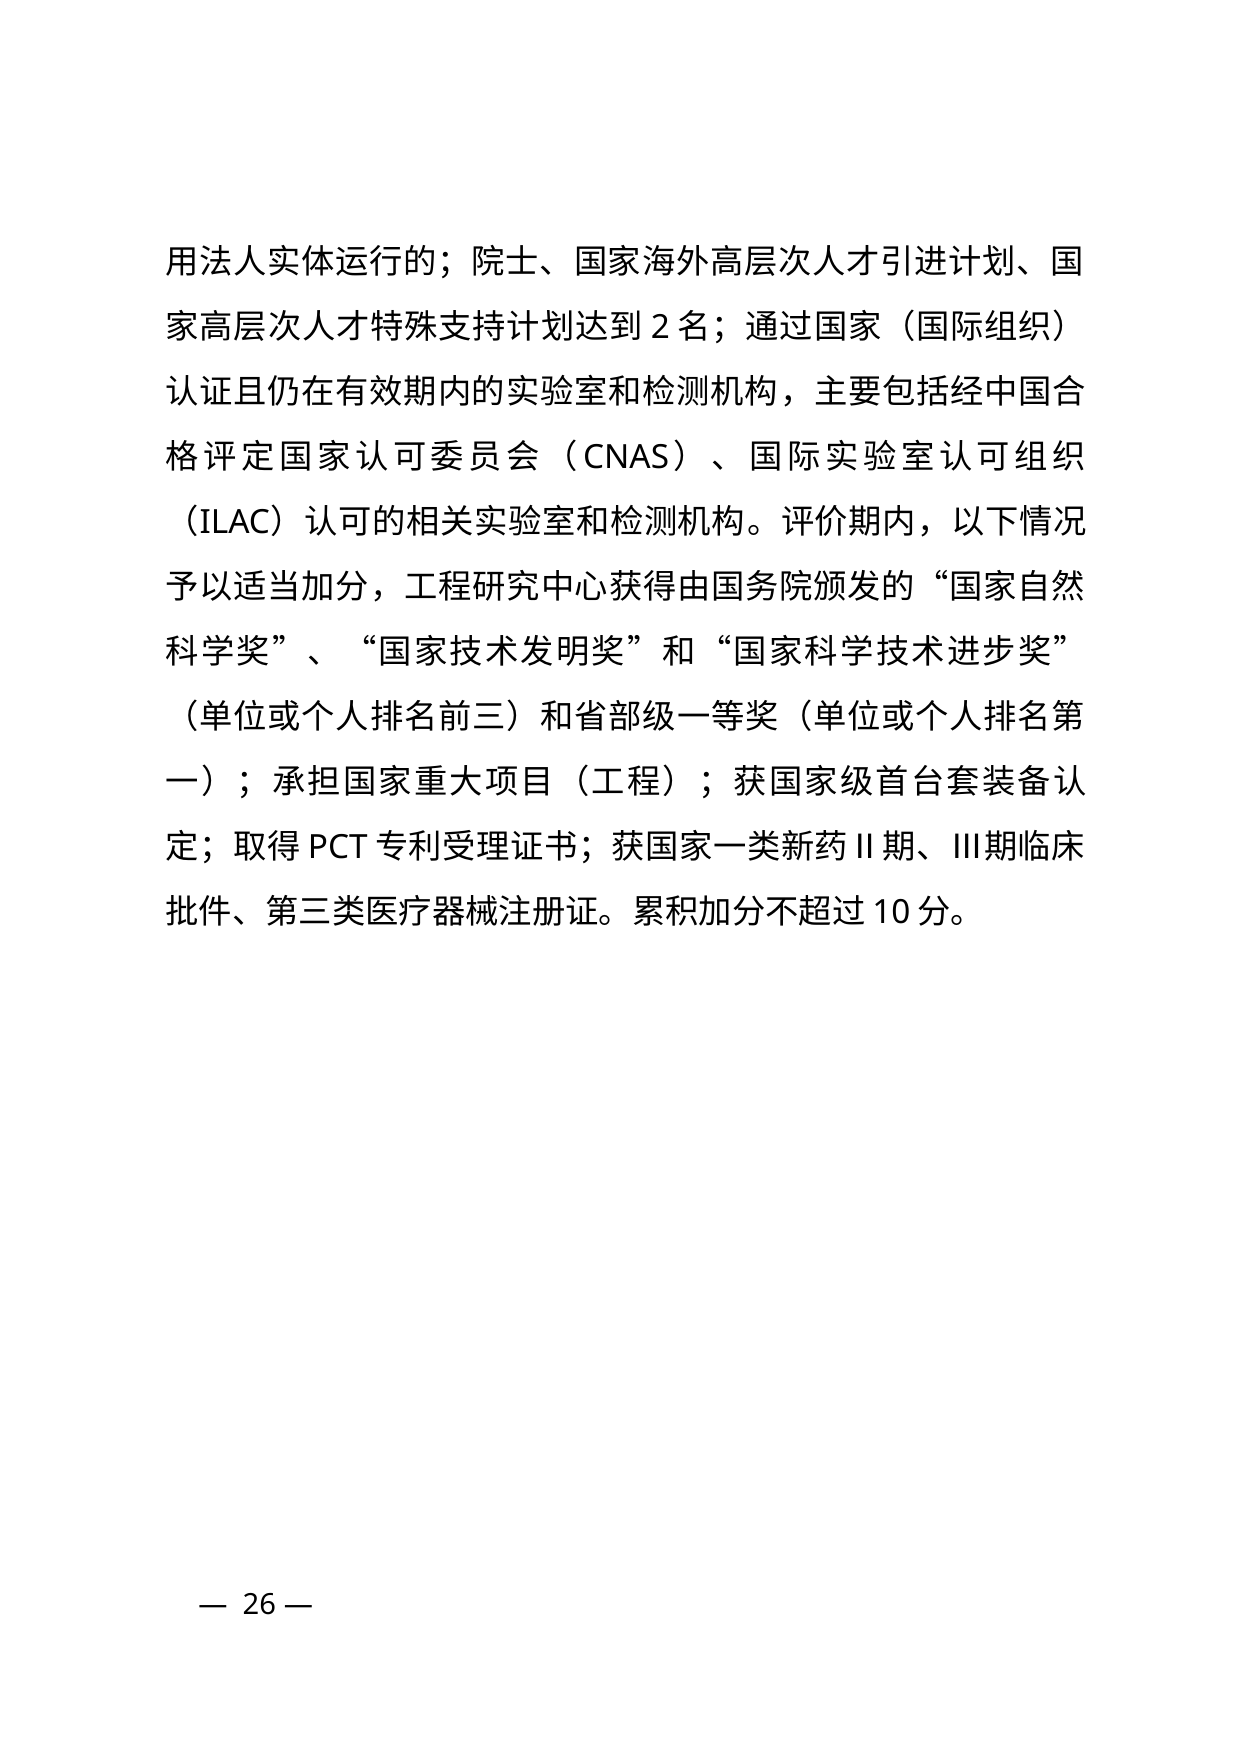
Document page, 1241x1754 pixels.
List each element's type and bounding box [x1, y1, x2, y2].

text [165, 227, 1087, 942]
